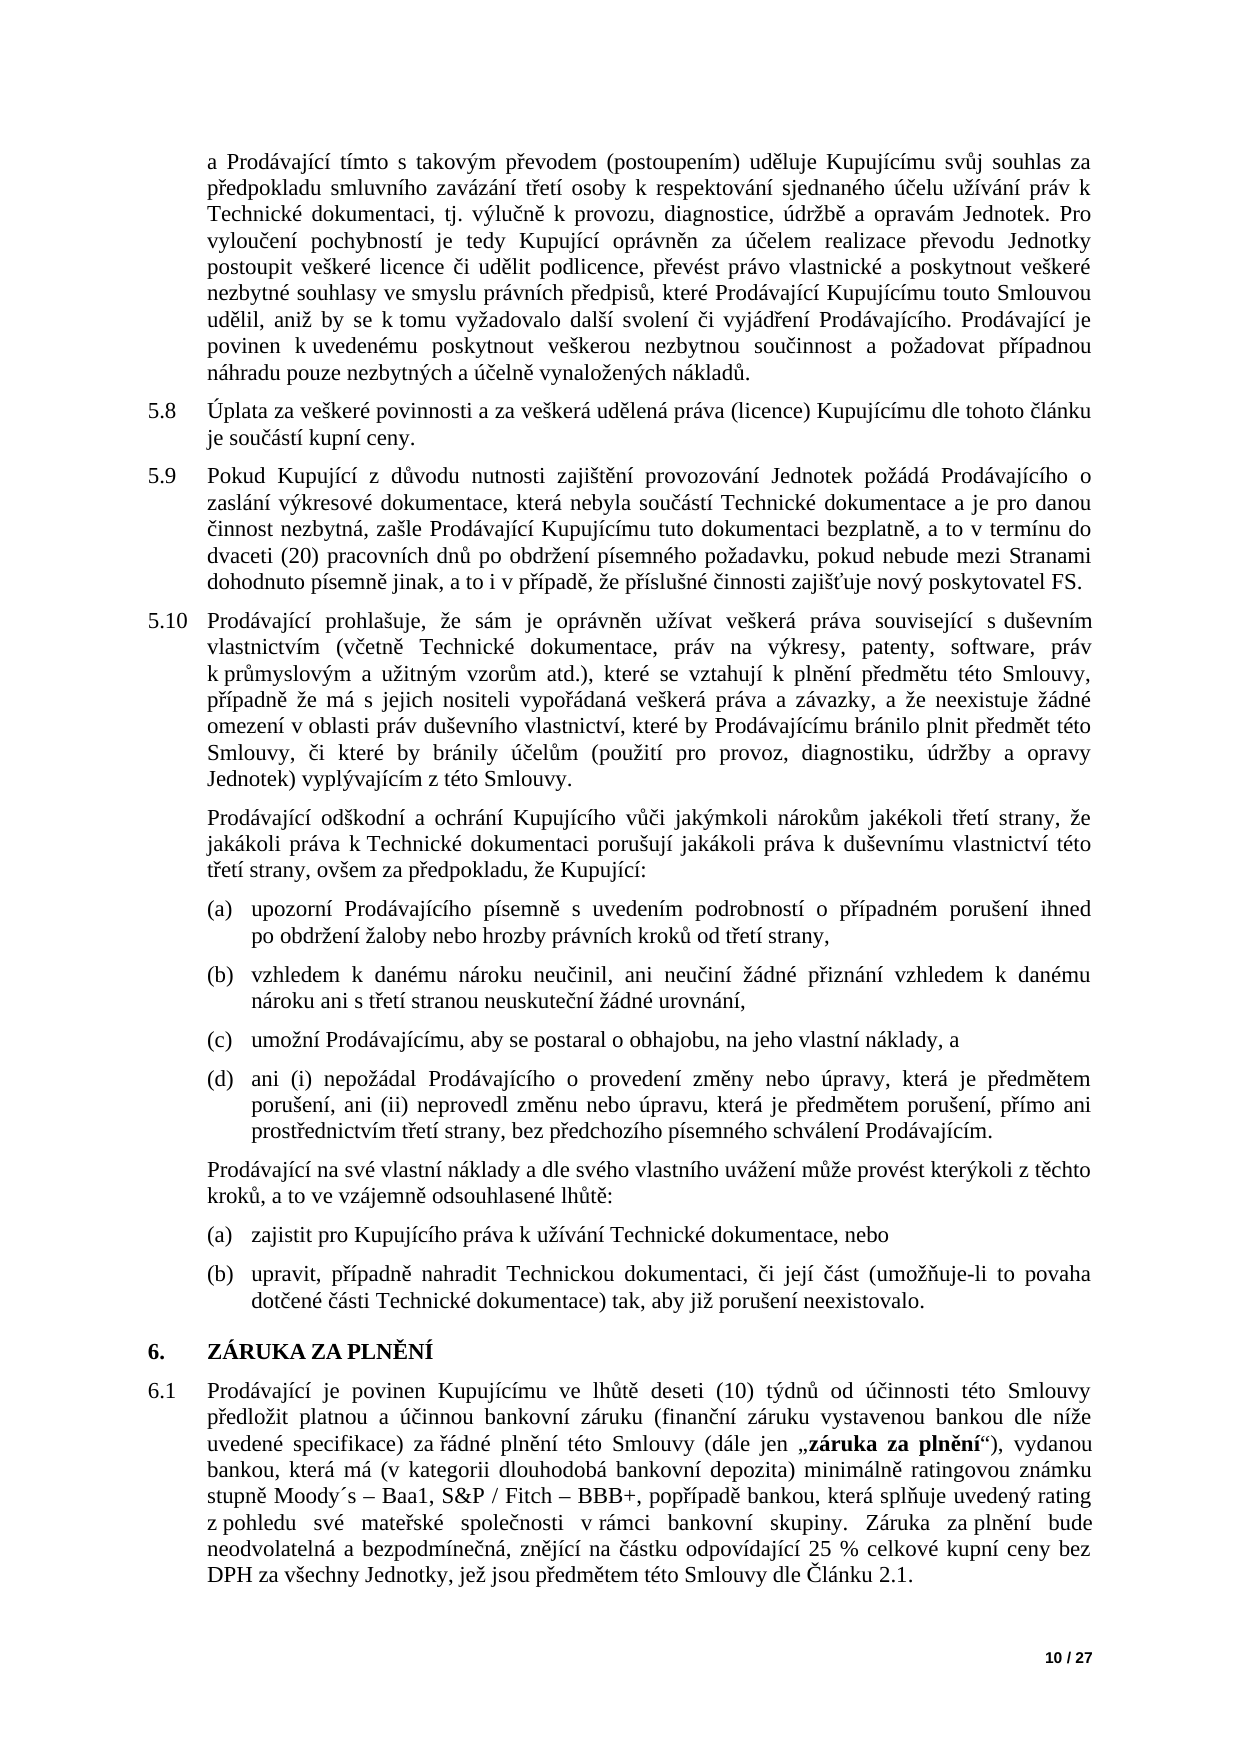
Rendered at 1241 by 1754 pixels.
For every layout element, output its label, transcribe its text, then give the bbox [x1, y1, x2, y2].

text Prodávající je povinen Kupujícímu ve lhůtě deseti (10) týdnů od účinnosti této Smlouvy předložit platnou a účinnou bankovní záruku (finanční záruku vystavenou bankou dle níže uvedené specifikace) za řádné plnění této Smlouvy (dále jen „záruka za plnění“), vydanou bankou, která má (v kategorii dlouhodobá bankovní depozita) minimálně ratingovou známku stupně Moody´s – Baa1, S&P / Fitch – BBB+, popřípadě bankou, která splňuje uvedený rating z pohledu své mateřské společnosti v rámci bankovní skupiny. Záruka za plnění bude neodvolatelná a bezpodmínečná, znějící na částku odpovídající 25 % celkové kupní ceny bez DPH za všechny Jednotky, jež jsou předmětem této Smlouvy dle Článku 2.1. [148, 1377, 1092, 1588]
list Prodávající na své vlastní náklady a dle svého vlastního uvážení může provést kterýkoli z těchto kroků, a to ve vzájemně odsouhlasené lhůtě: [207, 1156, 1092, 1209]
text umožní Prodávajícímu, aby se postaral o obhajobu, na jeho vlastní náklady, a [207, 1026, 1092, 1052]
list upravit, případně nahradit Technickou dokumentaci, či její část (umožňuje-li to povaha dotčené části Technické dokumentace) tak, aby již porušení neexistovalo. [207, 1260, 1092, 1313]
text ani (i) nepožádal Prodávajícího o provedení změny nebo úpravy, která je předmětem porušení, ani (ii) neprovedl změnu nebo úpravu, která je předmětem porušení, přímo ani prostřednictvím třetí strany, bez předchozího písemného schválení Prodávajícím. [207, 1065, 1092, 1144]
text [148, 148, 1092, 385]
text Prodávající prohlašuje, že sám je oprávněn užívat veškerá práva související s duševním vlastnictvím (včetně Technické dokumentace, práv na výkresy, patenty, software, práv k průmyslovým a užitným vzorům atd.), které se vztahují k plnění předmětu této Smlouvy, případně že má s jejich nositeli vypořádaná veškerá práva a závazky, a že neexistuje žádné omezení v oblasti práv duševního vlastnictví, které by Prodávajícímu bránilo plnit předmět této Smlouvy, či které by bránily účelům (použití pro provoz, diagnostiku, údržby a opravy Jednotek) vyplývajícím z této Smlouvy. [148, 607, 1092, 791]
text upozorní Prodávajícího písemně s uvedením podrobností o případném porušení ihned po obdržení žaloby nebo hrozby právních kroků od třetí strany, [207, 895, 1092, 948]
text vzhledem k danému nároku neučinil, ani neučiní žádné přiznání vzhledem k danému nároku ani s třetí stranou neuskuteční žádné urovnání, [207, 961, 1092, 1013]
text Pokud Kupující z důvodu nutnosti zajištění provozování Jednotek požádá Prodávajícího o zaslání výkresové dokumentace, která nebyla součástí Technické dokumentace a je pro danou činnost nezbytná, zašle Prodávající Kupujícímu tuto dokumentaci bezplatně, a to v termínu do dvaceti (20) pracovních dnů po obdržení písemného požadavku, pokud nebude mezi Stranami dohodnuto písemně jinak, a to i v případě, že příslušné činnosti zajišťuje nový poskytovatel FS. [148, 463, 1092, 594]
list zajistit pro Kupujícího práva k užívání Technické dokumentace, nebo [207, 1221, 1092, 1248]
list Prodávající odškodní a ochrání Kupujícího vůči jakýmkoli nárokům jakékoli třetí strany, že jakákoli práva k Technické dokumentaci porušují jakákoli práva k duševnímu vlastnictví této třetí strany, ovšem za předpokladu, že Kupující: [207, 804, 1092, 883]
text Úplata za veškeré povinnosti a za veškerá udělená práva (licence) Kupujícímu dle tohoto článku je součástí kupní ceny. [148, 397, 1092, 450]
subtitle Záruka za plnění [148, 1338, 1092, 1364]
